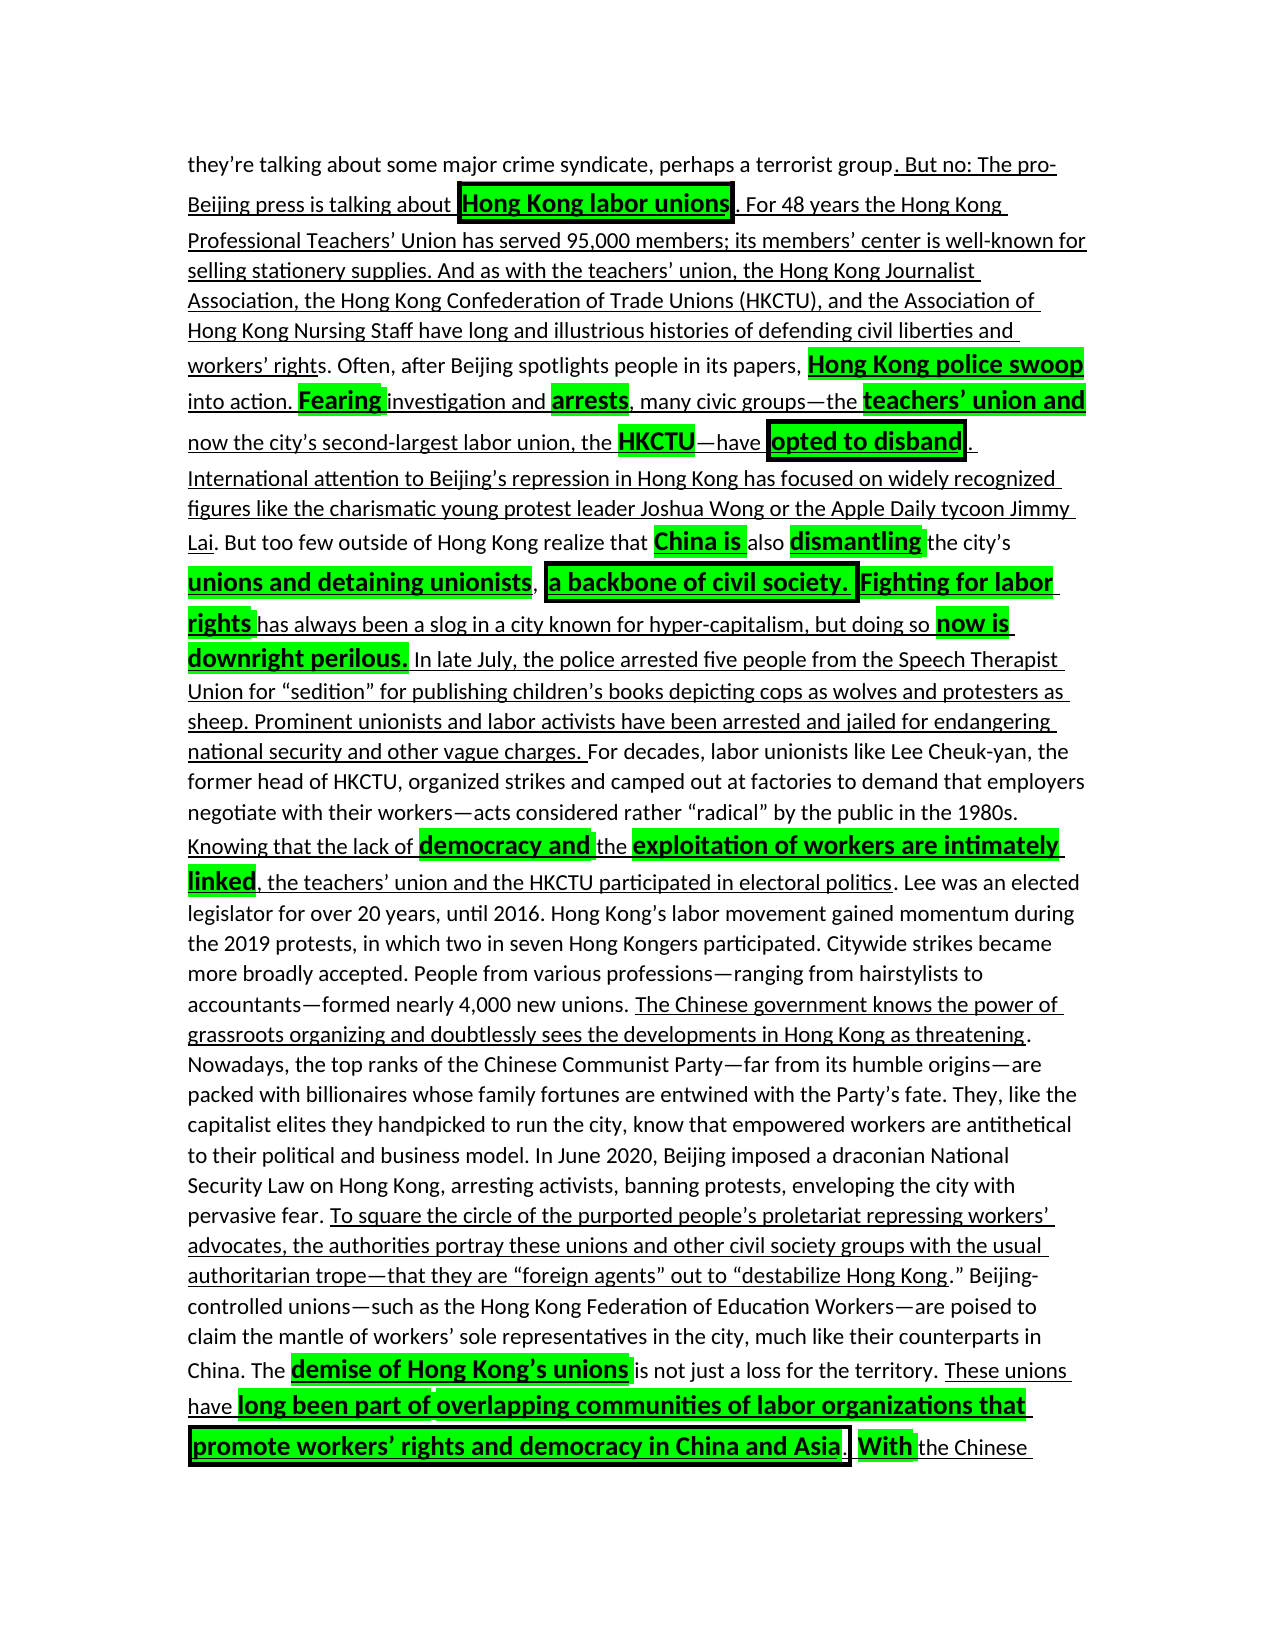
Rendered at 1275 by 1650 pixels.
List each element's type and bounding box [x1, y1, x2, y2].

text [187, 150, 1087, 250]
text [187, 251, 1087, 1467]
